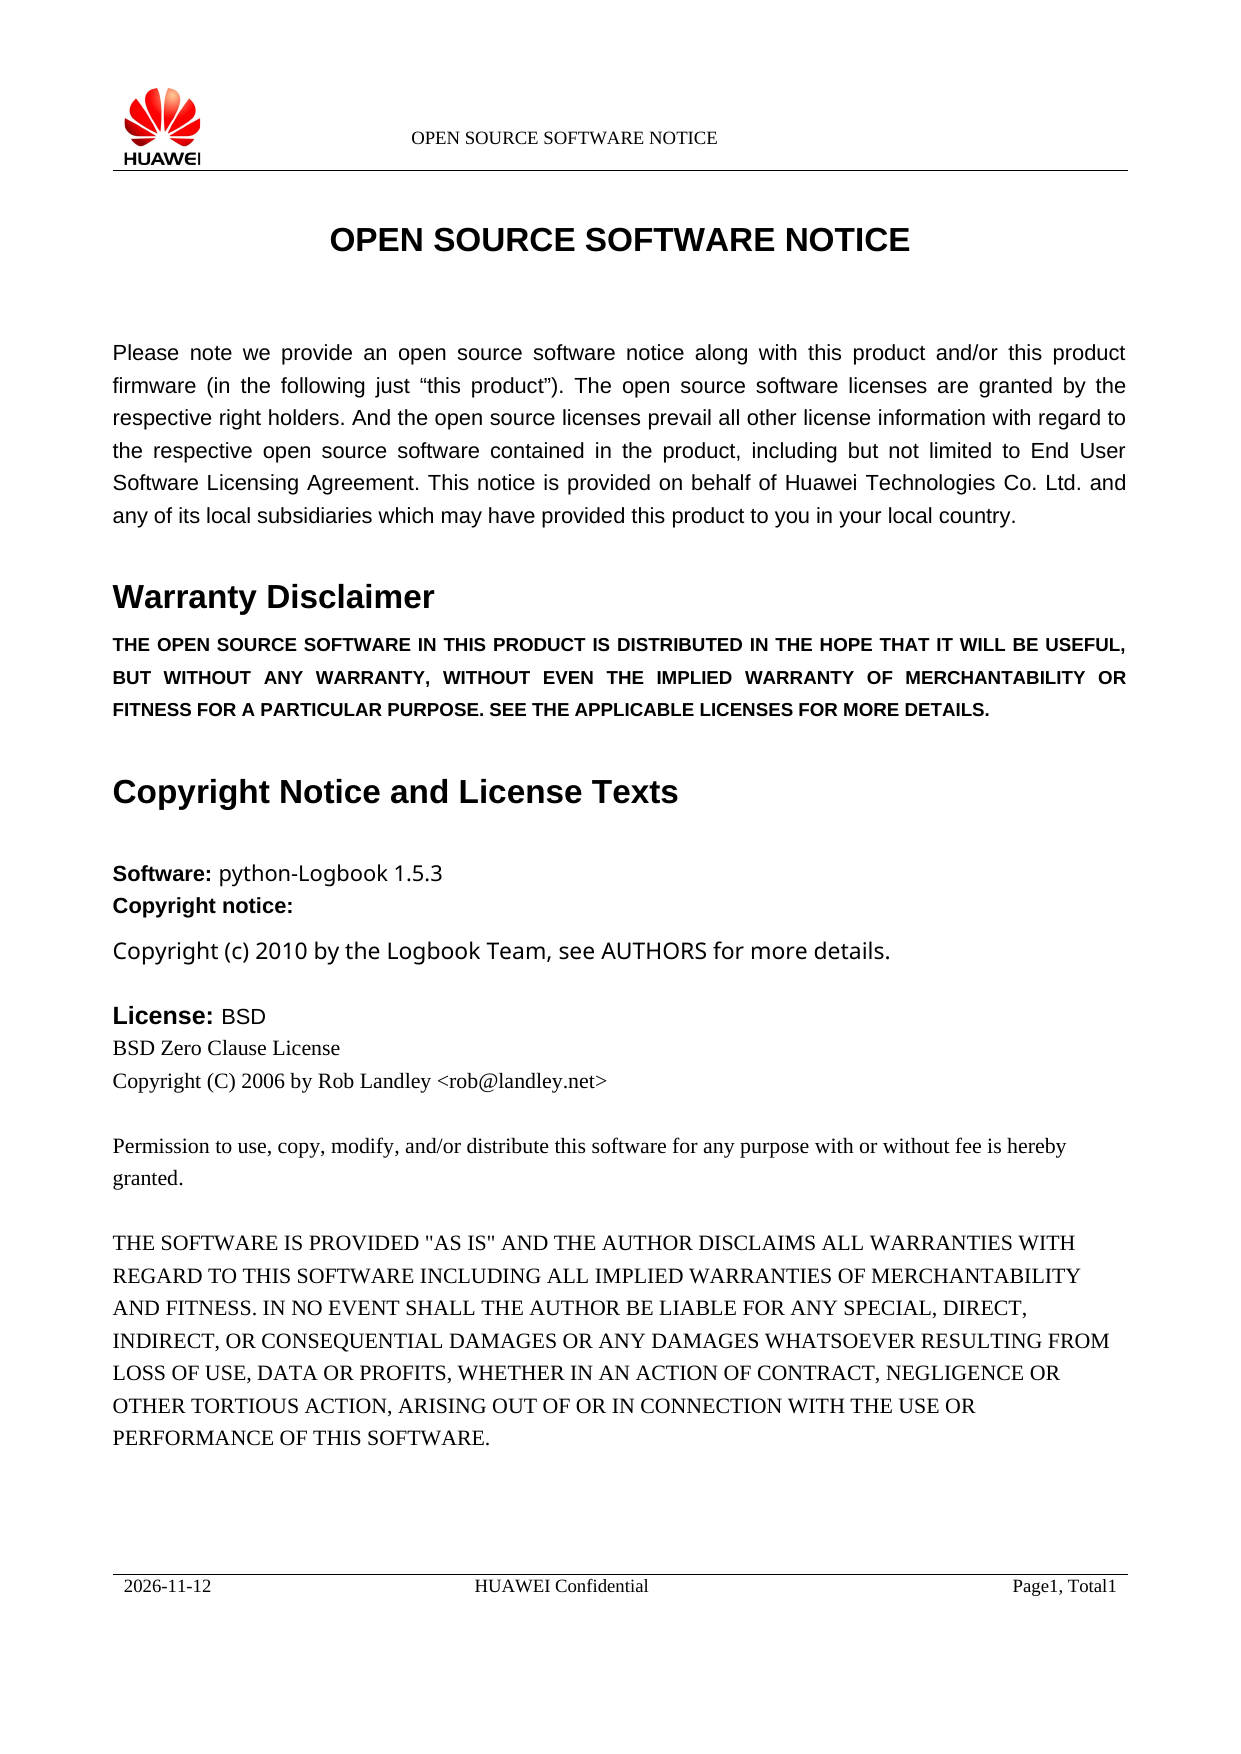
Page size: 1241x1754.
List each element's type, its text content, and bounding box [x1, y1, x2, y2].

text Copyright notice: [112, 889, 1128, 921]
text License: BSD [112, 999, 1128, 1031]
title Software: python-Logbook 1.5.3 [112, 856, 1128, 889]
text OPEN SOURCE SOFTWARE NOTICE [112, 206, 1128, 271]
text Please note we provide an open source software notice along with this product and/or this product firmware (in the following just “this product”). The open source software licenses are granted by the respective right holders. And the open source licenses prevail all other license information with regard to the respective open source software contained in the product, including but not limited to End User Software Licensing Agreement. This notice is provided on behalf of Huawei Technologies Co. Ltd. and any of its local subsidiaries which may have provided this product to you in your local country. [112, 336, 1128, 531]
text The open source software in this product is distributed in the hope that it will be useful, but WITHOUT ANY WARRANTY, without even the implied warranty of MERCHANTABILITY or FITNESS FOR A PARTICULAR PURPOSE. See the applicable licenses for more details. [112, 629, 1128, 726]
text Copyright Notice and License Texts [112, 759, 1128, 824]
text Copyright (c) 2010 by the Logbook Team, see AUTHORS for more details. [112, 934, 1128, 999]
text BSD Zero Clause License Copyright (C) 2006 by Rob Landley <rob@landley.net> Permission to use, copy, modify, and/or distribute this software for any purpose with or without fee is hereby granted. THE SOFTWARE IS PROVIDED "AS IS" AND THE AUTHOR DISCLAIMS ALL WARRANTIES WITH REGARD TO THIS SOFTWARE INCLUDING ALL IMPLIED WARRANTIES OF MERCHANTABILITY AND FITNESS. IN NO EVENT SHALL THE AUTHOR BE LIABLE FOR ANY SPECIAL, DIRECT, INDIRECT, OR CONSEQUENTIAL DAMAGES OR ANY DAMAGES WHATSOEVER RESULTING FROM LOSS OF USE, DATA OR PROFITS, WHETHER IN AN ACTION OF CONTRACT, NEGLIGENCE OR OTHER TORTIOUS ACTION, ARISING OUT OF OR IN CONNECTION WITH THE USE OR PERFORMANCE OF THIS SOFTWARE. [112, 1031, 1128, 1486]
text Warranty Disclaimer [112, 564, 1128, 629]
picture [124, 88, 201, 165]
